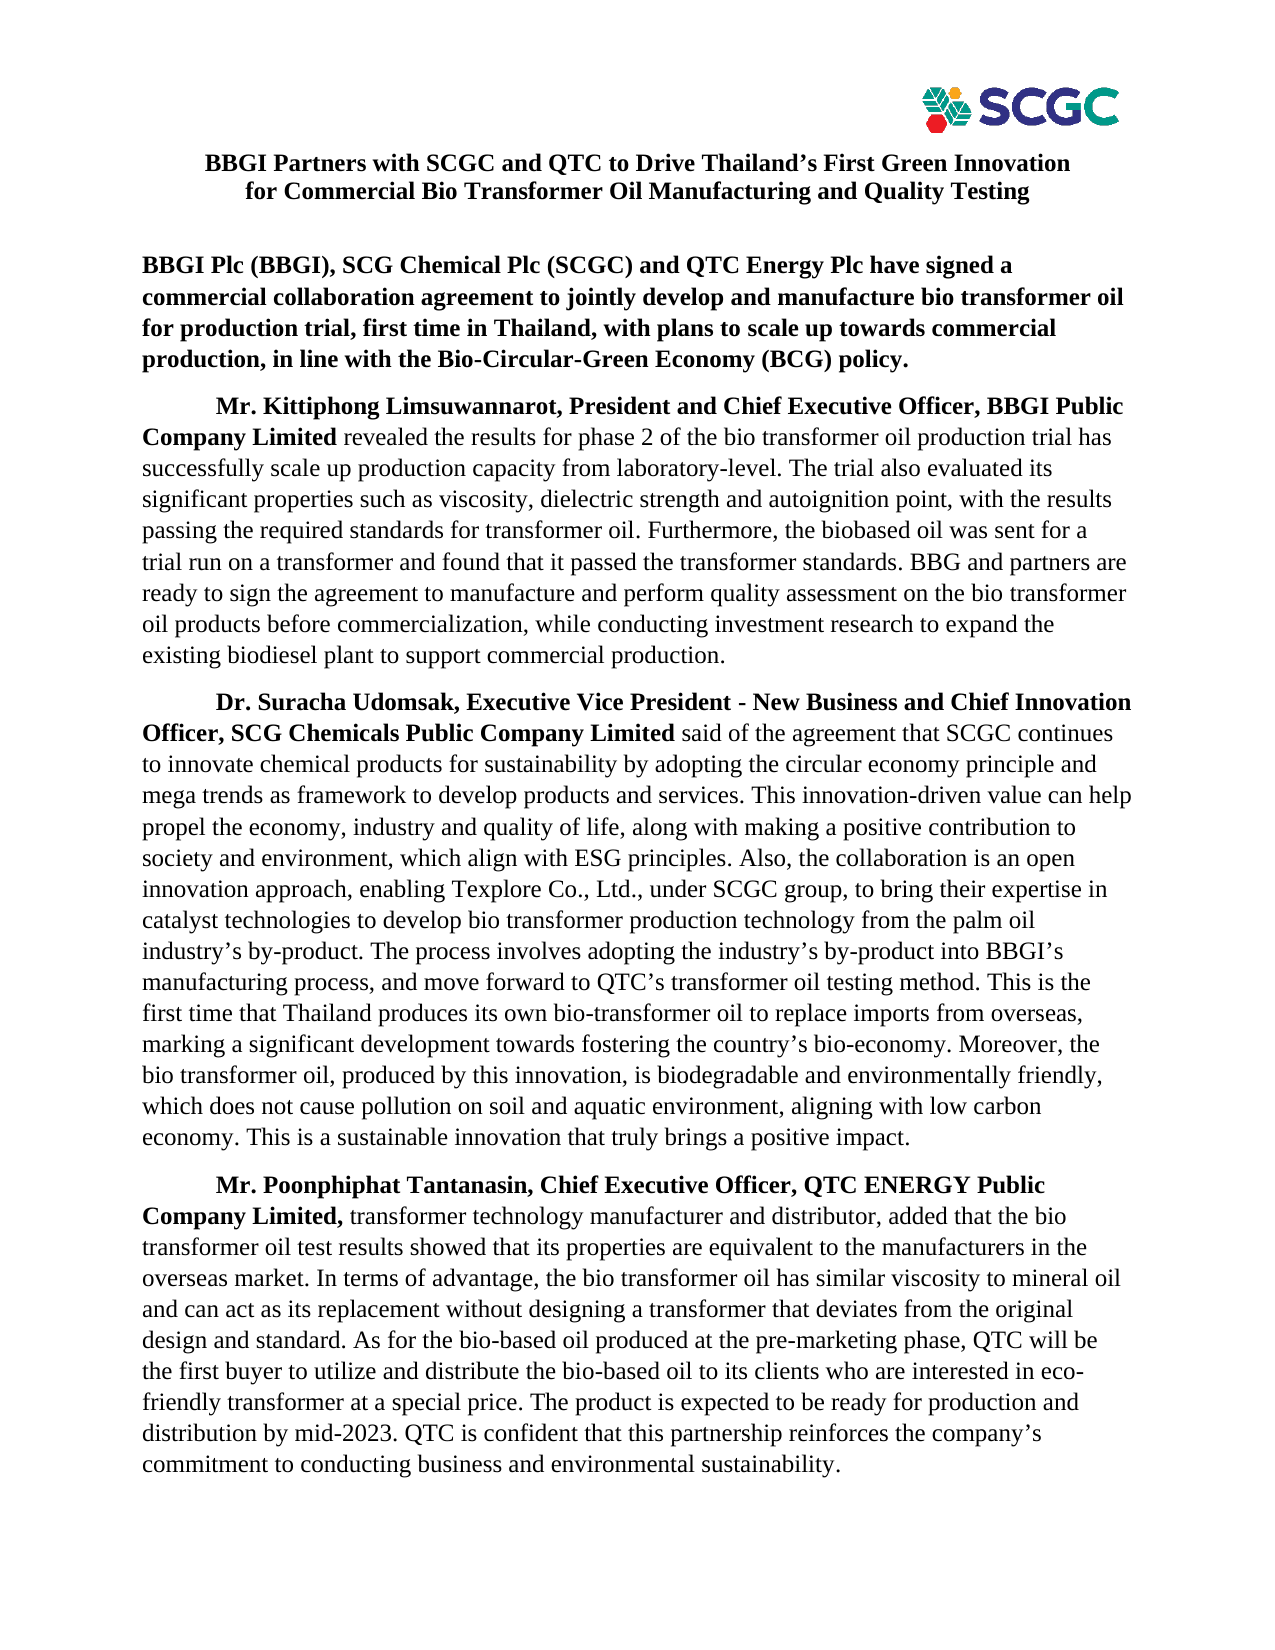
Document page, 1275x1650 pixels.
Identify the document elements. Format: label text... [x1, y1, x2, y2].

text BBGI Partners with SCGC and QTC to Drive Thailand’s First Green Innovation [142, 148, 1133, 176]
picture [907, 72, 1134, 148]
text BBGI Plc (BBGI), SCG Chemical Plc (SCGC) and QTC Energy Plc have signed a commercial collaboration agreement to jointly develop and manufacture bio transformer oil for production trial, first time in Thailand, with plans to scale up towards commercial production, in line with the Bio-Circular-Green Economy (BCG) policy. [142, 251, 1133, 372]
text Mr. Kittiphong Limsuwannarot, President and Chief Executive Officer, BBGI Public Company Limited revealed the results for phase 2 of the bio transformer oil production trial has successfully scale up production capacity from laboratory-level. The trial also evaluated its significant properties such as viscosity, dielectric strength and autoignition point, with the results passing the required standards for transformer oil. Furthermore, the biobased oil was sent for a trial run on a transformer and found that it passed the transformer standards. BBG and partners are ready to sign the agreement to manufacture and perform quality assessment on the bio transformer oil products before commercialization, while conducting investment research to expand the existing biodiesel plant to support commercial production. [142, 391, 1133, 668]
text Dr. Suracha Udomsak, Executive Vice President - New Business and Chief Innovation Officer, SCG Chemicals Public Company Limited said of the agreement that SCGC continues to innovate chemical products for sustainability by adopting the circular economy principle and mega trends as framework to develop products and services. This innovation-driven value can help propel the economy, industry and quality of life, along with making a positive contribution to society and environment, which align with ESG principles. Also, the collaboration is an open innovation approach, enabling Texplore Co., Ltd., under SCGC group, to bring their expertise in catalyst technologies to develop bio transformer production technology from the palm oil industry’s by-product. The process involves adopting the industry’s by-product into BBGI’s manufacturing process, and move forward to QTC’s transformer oil testing method. This is the first time that Thailand produces its own bio-transformer oil to replace imports from overseas, marking a significant development towards fostering the country’s bio-economy. Moreover, the bio transformer oil, produced by this innovation, is biodegradable and environmentally friendly, which does not cause pollution on soil and aquatic environment, aligning with low carbon economy. This is a sustainable innovation that truly brings a positive impact. [142, 687, 1133, 1151]
text Mr. Poonphiphat Tantanasin, Chief Executive Officer, QTC ENERGY Public Company Limited, transformer technology manufacturer and distributor, added that the bio transformer oil test results showed that its properties are equivalent to the manufacturers in the overseas market. In terms of advantage, the bio transformer oil has similar viscosity to mineral oil and can act as its replacement without designing a transformer that deviates from the original design and standard. As for the bio-based oil produced at the pre-marketing phase, QTC will be the first buyer to utilize and distribute the bio-based oil to its clients who are interested in eco-friendly transformer at a special price. The product is expected to be ready for production and distribution by mid-2023. QTC is confident that this partnership reinforces the company’s commitment to conducting business and environmental sustainability. [142, 1170, 1133, 1478]
text for Commercial Bio Transformer Oil Manufacturing and Quality Testing [142, 176, 1133, 205]
